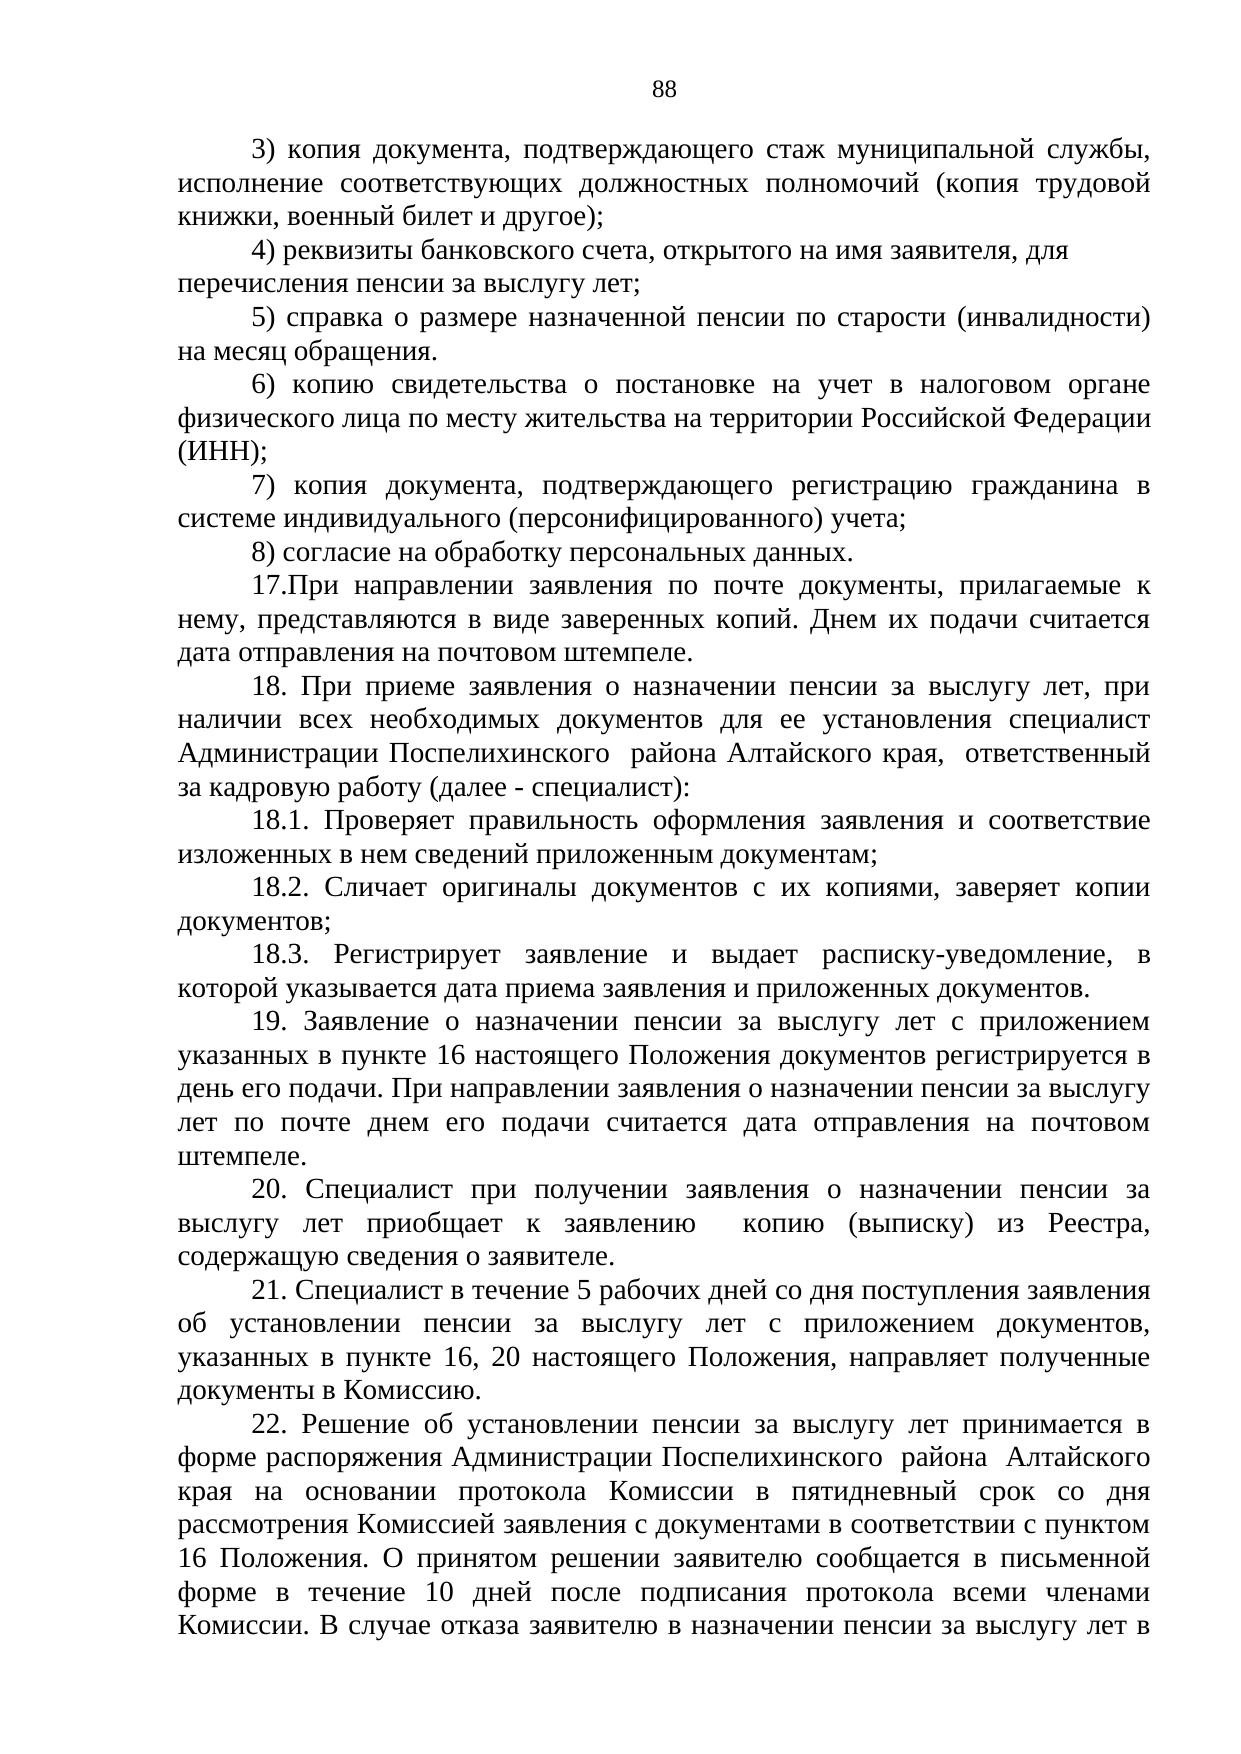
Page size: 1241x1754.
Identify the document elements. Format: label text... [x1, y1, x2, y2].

text 18.1. Проверяет правильность оформления заявления и соответствие изложенных в нем сведений приложенным документам; [177, 802, 1152, 869]
text 18. При приеме заявления о назначении пенсии за выслугу лет, при наличии всех необходимых документов для ее установления специалист Администрации Поспелихинского района Алтайского края, ответственный за кадровую работу (далее - специалист): [177, 668, 1152, 802]
text 18.3. Регистрирует заявление и выдает расписку-уведомление, в которой указывается дата приема заявления и приложенных документов. [177, 936, 1152, 1003]
text 19. Заявление о назначении пенсии за выслугу лет с приложением указанных в пункте 16 настоящего Положения документов регистрируется в день его подачи. При направлении заявления о назначении пенсии за выслугу лет по почте днем его подачи считается дата отправления на почтовом штемпеле. [177, 1003, 1152, 1171]
text 7) копия документа, подтверждающего регистрацию гражданина в системе индивидуального (персонифицированного) учета; [177, 467, 1152, 534]
text 17.При направлении заявления по почте документы, прилагаемые к нему, представляются в виде заверенных копий. Днем их подачи считается дата отправления на почтовом штемпеле. [177, 567, 1152, 668]
text 6) копию свидетельства о постановке на учет в налоговом органе физического лица по месту жительства на территории Российской Федерации (ИНН); [177, 366, 1152, 467]
text 8) согласие на обработку персональных данных. [177, 534, 1152, 567]
text 4) реквизиты банковского счета, открытого на имя заявителя, для перечисления пенсии за выслугу лет; [177, 232, 1152, 299]
text 5) справка о размере назначенной пенсии по старости (инвалидности) на месяц обращения. [177, 299, 1152, 366]
text 18.2. Сличает оригиналы документов с их копиями, заверяет копии документов; [177, 869, 1152, 936]
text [177, 1406, 1152, 1641]
text 3) копия документа, подтверждающего стаж муниципальной службы, исполнение соответствующих должностных полномочий (копия трудовой книжки, военный билет и другое); [177, 131, 1152, 232]
text 21. Специалист в течение 5 рабочих дней со дня поступления заявления об установлении пенсии за выслугу лет с приложением документов, указанных в пункте 16, 20 настоящего Положения, направляет полученные документы в Комиссию. [177, 1272, 1152, 1406]
text 20. Специалист при получении заявления о назначении пенсии за выслугу лет приобщает к заявлению копию (выписку) из Реестра, содержащую сведения о заявителе. [177, 1171, 1152, 1272]
